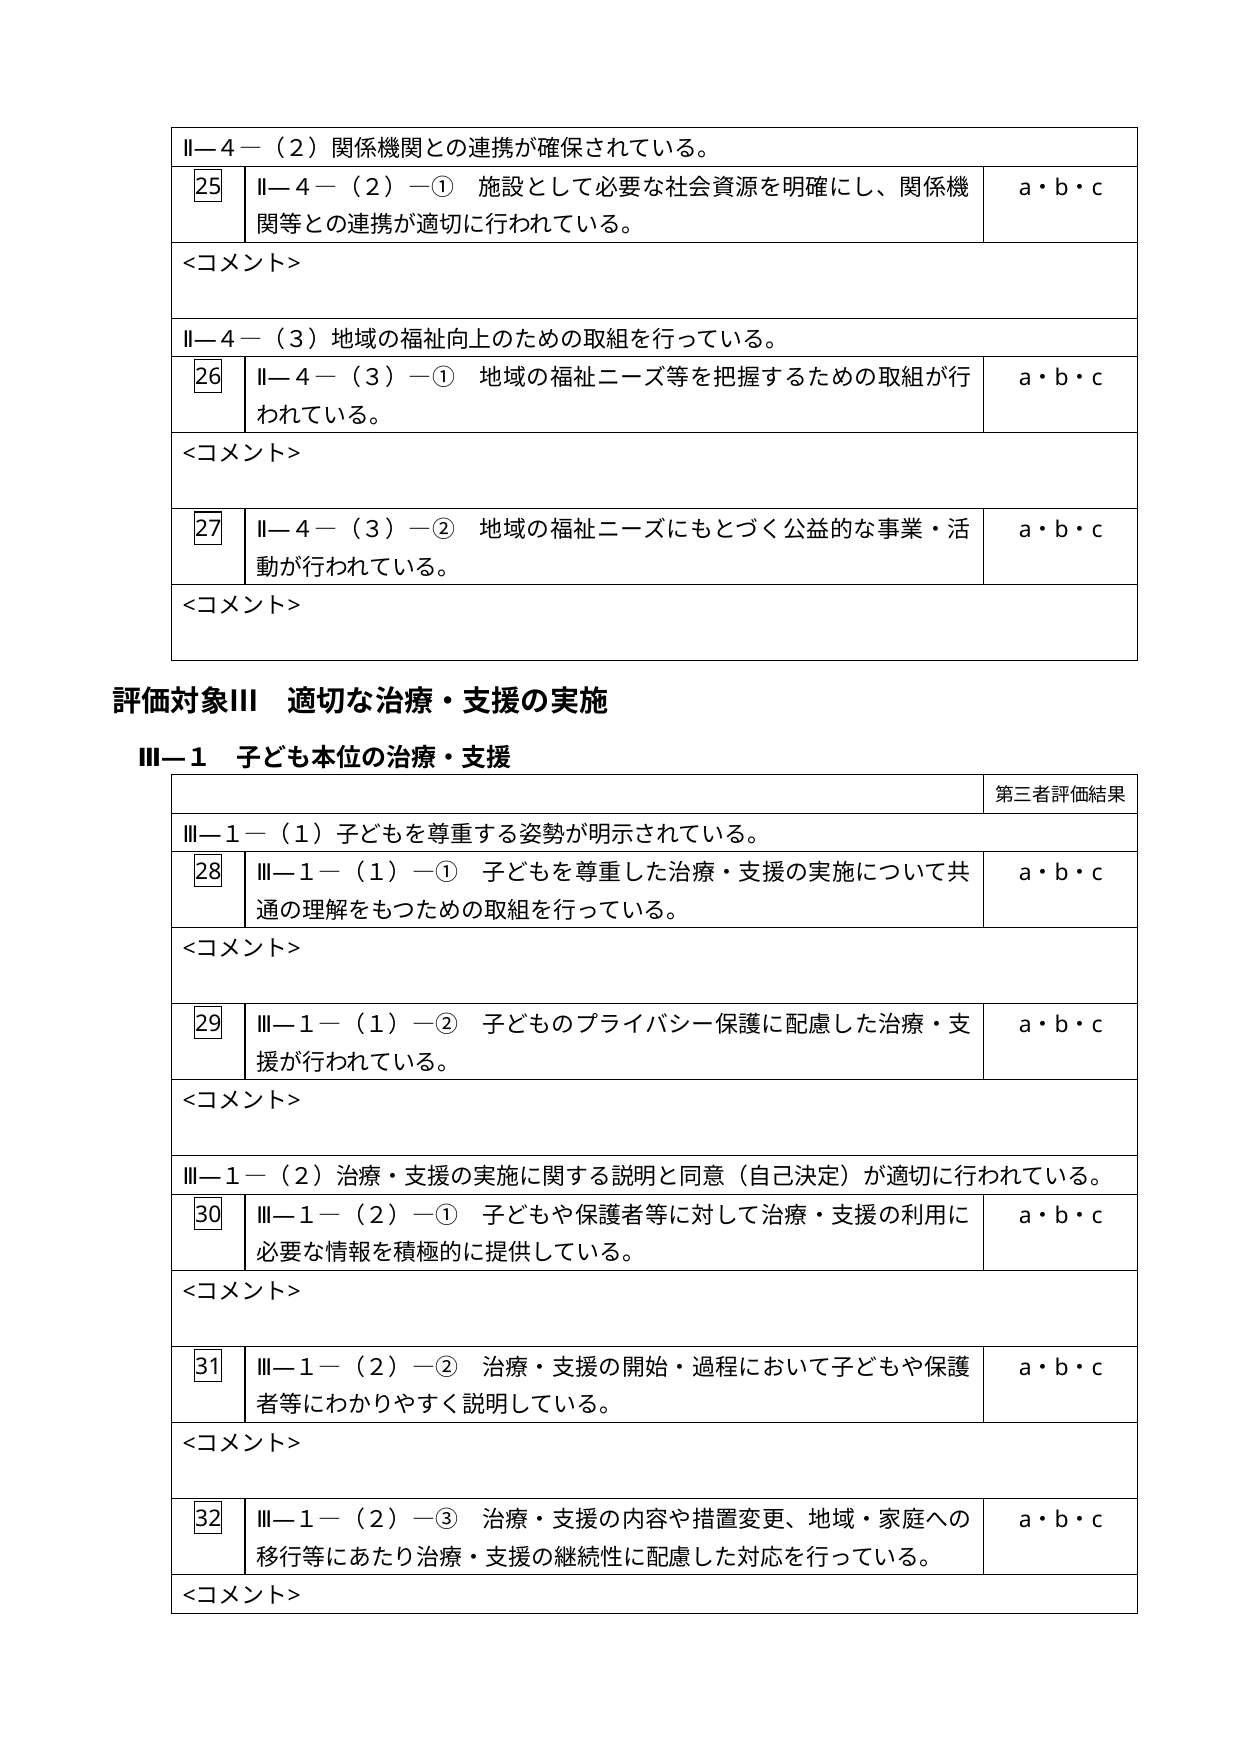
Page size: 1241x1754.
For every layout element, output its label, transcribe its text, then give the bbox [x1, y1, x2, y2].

table_cell <コメント> [172, 1271, 1137, 1346]
table_cell 28 [172, 852, 244, 927]
table_cell <コメント> [172, 928, 1137, 1003]
table_cell a・b・c [984, 1004, 1137, 1079]
table_cell Ⅱ―４―（３）―① 地域の福祉ニーズ等を把握するための取組が行われている。 [246, 357, 983, 432]
text Ⅲ―１ 子ども本位の治療・支援 [112, 736, 1128, 774]
table_header [172, 775, 983, 812]
table_cell Ⅲ―１―（２）治療・支援の実施に関する説明と同意（自己決定）が適切に行われている。 [172, 1156, 1137, 1194]
table_cell 31 [172, 1347, 244, 1422]
table_cell <コメント> [172, 585, 1137, 660]
table_cell a・b・c [984, 509, 1137, 584]
table_cell a・b・c [984, 852, 1137, 927]
table_cell <コメント> [172, 1575, 1137, 1612]
table_cell 30 [172, 1195, 244, 1270]
table_cell Ⅲ―１―（２）―② 治療・支援の開始・過程において子どもや保護者等にわかりやすく説明している。 [246, 1347, 983, 1422]
table_cell Ⅲ―１―（２）―③ 治療・支援の内容や措置変更、地域・家庭への移行等にあたり治療・支援の継続性に配慮した対応を行っている。 [246, 1499, 983, 1574]
table_cell 27 [172, 509, 244, 584]
table_cell a・b・c [984, 1347, 1137, 1422]
table_cell a・b・c [984, 357, 1137, 432]
table_cell 32 [172, 1499, 244, 1574]
table_cell Ⅲ―１―（１）―② 子どものプライバシー保護に配慮した治療・支援が行われている。 [246, 1004, 983, 1079]
table_header 第三者評価結果 [984, 775, 1137, 812]
table_cell <コメント> [172, 1080, 1137, 1155]
table_cell Ⅲ―１―（１）―① 子どもを尊重した治療・支援の実施について共通の理解をもつための取組を行っている。 [246, 852, 983, 927]
table_cell <コメント> [172, 243, 1137, 318]
table_cell <コメント> [172, 433, 1137, 508]
table_cell a・b・c [984, 1195, 1137, 1270]
text 評価対象Ⅲ 適切な治療・支援の実施 [112, 661, 1128, 736]
table_cell Ⅲ―１―（１）子どもを尊重する姿勢が明示されている。 [172, 814, 1137, 851]
table_cell 25 [172, 167, 244, 242]
table_cell Ⅱ―４―（３）―② 地域の福祉ニーズにもとづく公益的な事業・活動が行われている。 [246, 509, 983, 584]
table_cell a・b・c [984, 167, 1137, 242]
table_cell <コメント> [172, 1423, 1137, 1498]
table_cell Ⅱ―４―（３）地域の福祉向上のための取組を行っている。 [172, 319, 1137, 356]
table_cell Ⅲ―１―（２）―① 子どもや保護者等に対して治療・支援の利用に必要な情報を積極的に提供している。 [246, 1195, 983, 1270]
table_cell Ⅱ―４―（２）関係機関との連携が確保されている。 [172, 128, 1137, 166]
table_cell Ⅱ―４―（２）―① 施設として必要な社会資源を明確にし、関係機関等との連携が適切に行われている。 [246, 167, 983, 242]
table_cell 26 [172, 357, 244, 432]
table_cell 29 [172, 1004, 244, 1079]
table_cell a・b・c [984, 1499, 1137, 1574]
